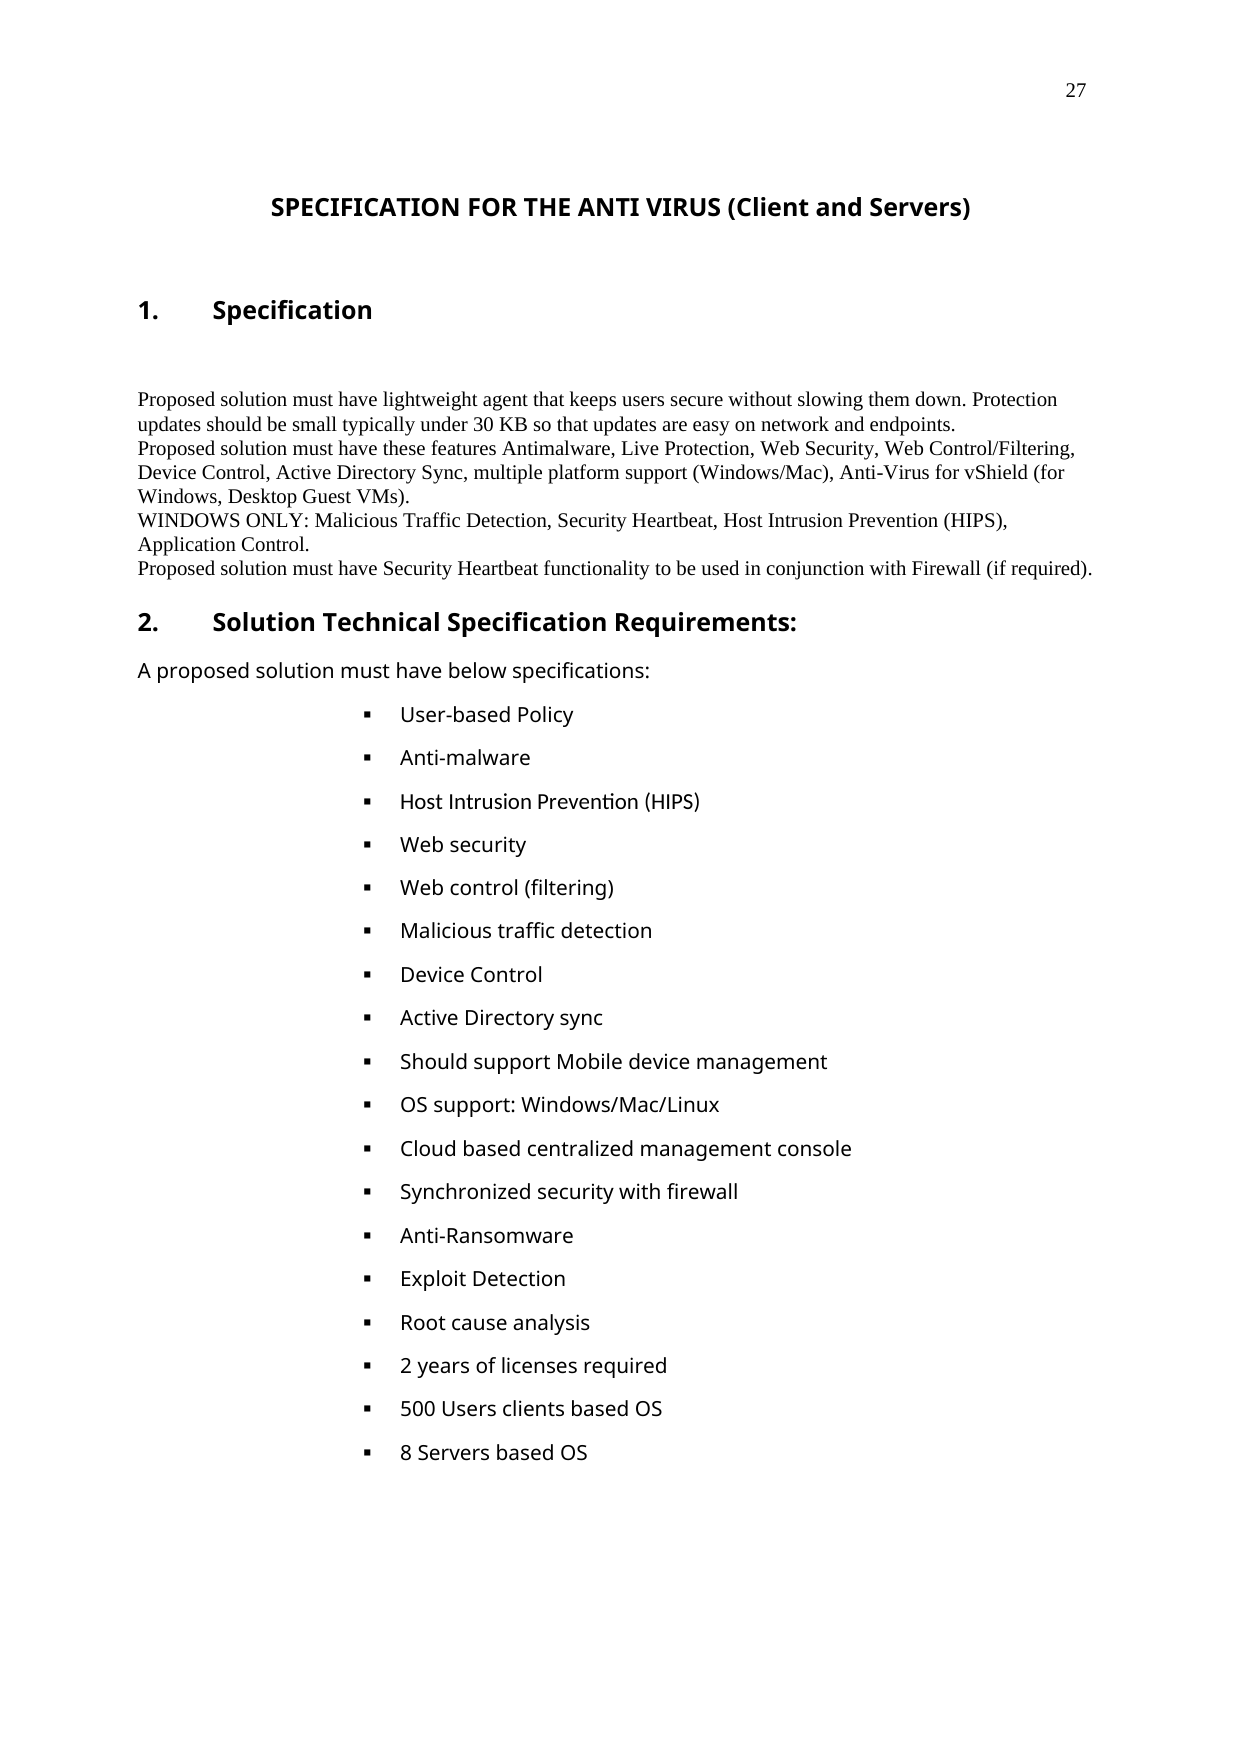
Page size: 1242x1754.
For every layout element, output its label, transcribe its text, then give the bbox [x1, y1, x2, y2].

list Host Intrusion Prevention (HIPS) [362, 787, 1104, 815]
list Specification [137, 293, 1104, 327]
text Proposed solution must have Security Heartbeat functionality to be used in conjunction with Firewall (if required). [137, 556, 1104, 604]
list Anti-malware [362, 743, 1104, 772]
list Web control (filtering) [362, 873, 1104, 902]
list Cloud based centralized management console [362, 1134, 1104, 1162]
list 2 years of licenses required [362, 1351, 1104, 1379]
text Proposed solution must have lightweight agent that keeps users secure without slowing them down. Protection updates should be small typically under 30 KB so that updates are easy on network and endpoints. [137, 387, 1104, 436]
list 500 Users clients based OS [362, 1394, 1104, 1423]
text Proposed solution must have these features Antimalware, Live Protection, Web Security, Web Control/Filtering, Device Control, Active Directory Sync, multiple platform support (Windows/Mac), Anti-Virus for vShield (for Windows, Desktop Guest VMs). WINDOWS ONLY: Malicious Traffic Detection, Security Heartbeat, Host Intrusion Prevention (HIPS), Application Control. [137, 436, 1104, 556]
list Malicious traffic detection [362, 917, 1104, 945]
list Device Control [362, 960, 1104, 988]
list Anti-Ransomware [362, 1221, 1104, 1249]
list Synchronized security with firewall [362, 1177, 1104, 1206]
list 8 Servers based OS [362, 1438, 1104, 1466]
list OS support: Windows/Mac/Linux [362, 1090, 1104, 1119]
text A proposed solution must have below specifications: [137, 657, 1104, 685]
list Web security [362, 830, 1104, 858]
text SPECIFICATION FOR THE ANTI VIRUS (Client and Servers) [137, 189, 1104, 223]
list User-based Policy [362, 700, 1104, 728]
list Active Directory sync [362, 1003, 1104, 1032]
list Exploit Detection [362, 1264, 1104, 1293]
list Solution Technical Specification Requirements: [137, 605, 1104, 639]
list Should support Mobile device management [362, 1047, 1104, 1075]
list Root cause analysis [362, 1308, 1104, 1336]
